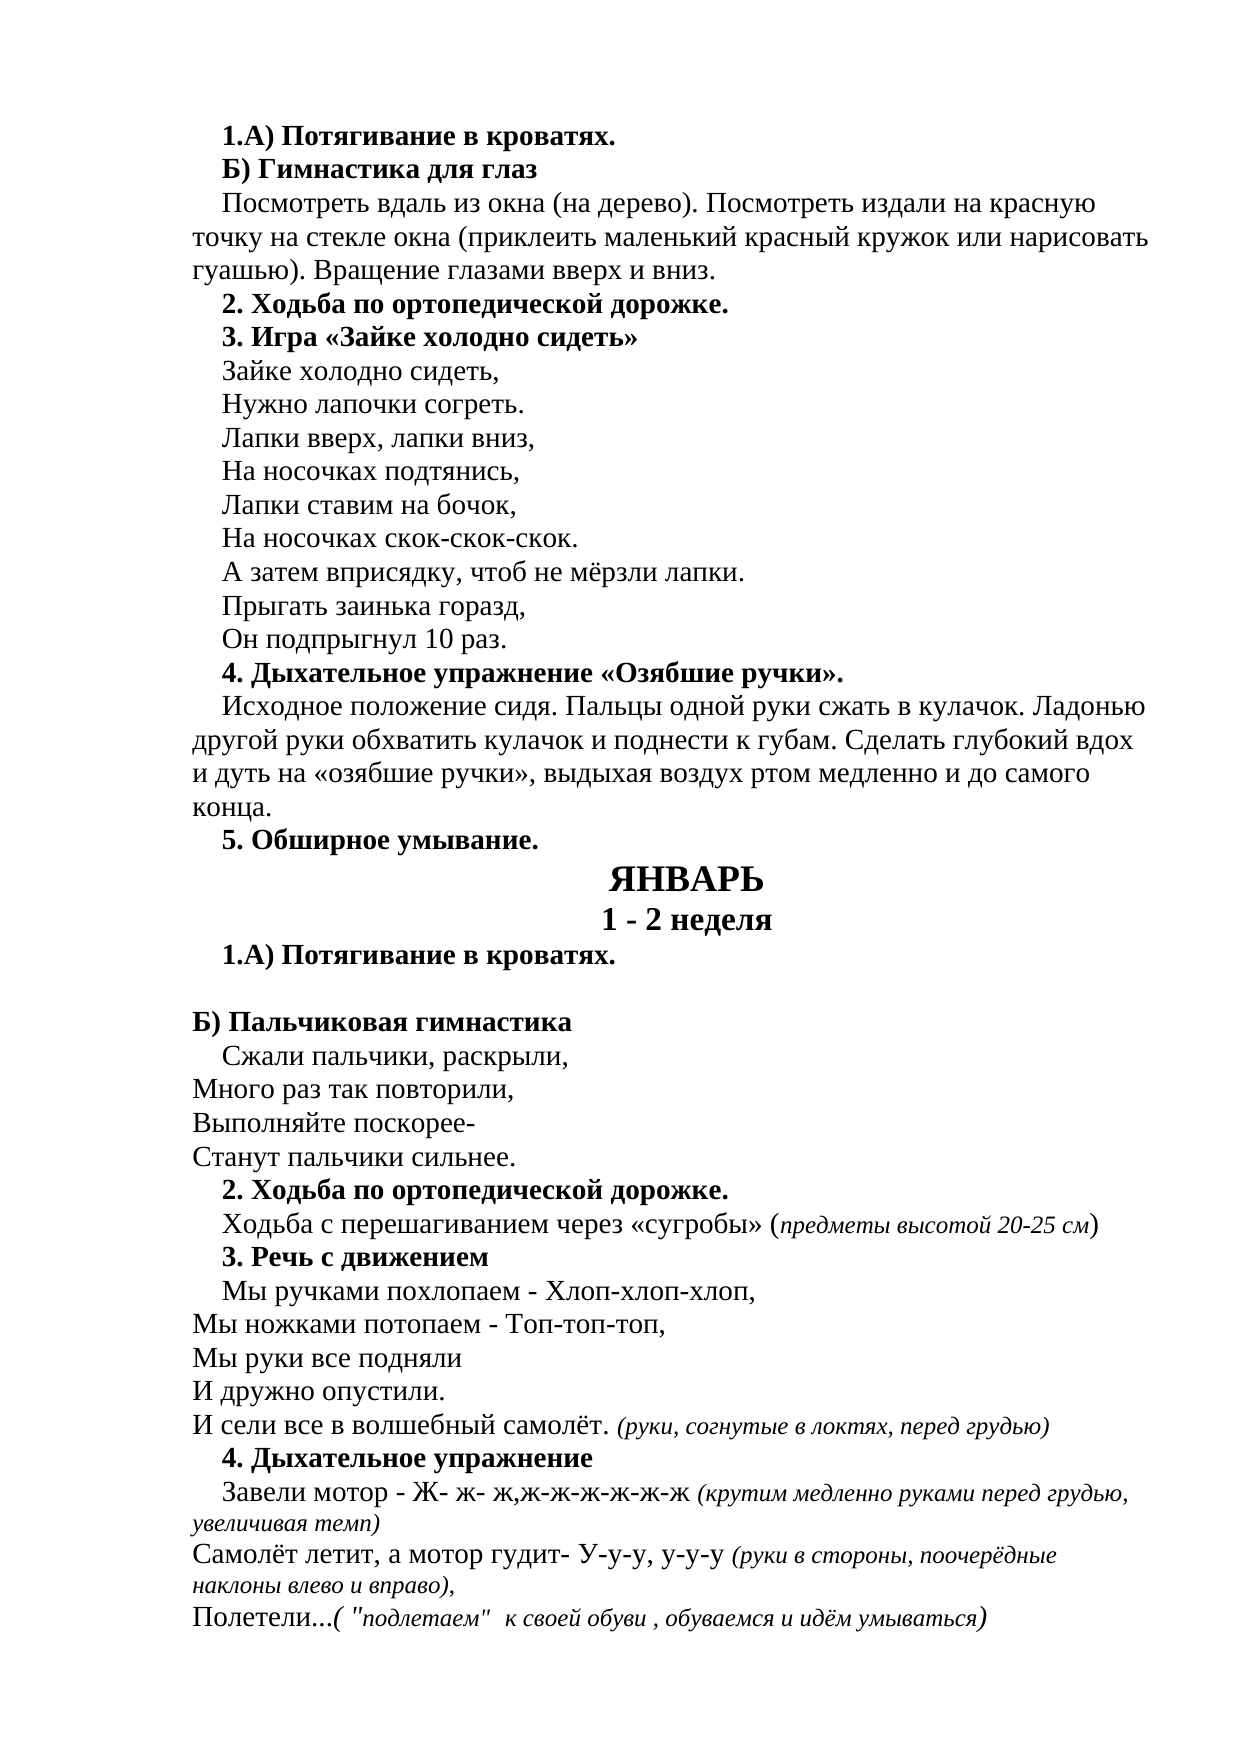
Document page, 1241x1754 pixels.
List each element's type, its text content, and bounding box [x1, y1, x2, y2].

text 1 - 2 неделя [192, 899, 1152, 937]
text Б) Гимнастика для глаз [192, 152, 1152, 185]
text 4. Дыхательное упражнение [192, 1441, 1152, 1474]
text Зайке холодно сидеть, [192, 353, 1152, 386]
text Нужно лапочки согреть. [192, 386, 1152, 420]
text 1.А) Потягивание в кроватях. [192, 937, 1152, 971]
text На носочках подтянись, [192, 453, 1152, 487]
text 3. Речь с движением [192, 1239, 1152, 1273]
text Лапки ставим на бочок, [192, 487, 1152, 521]
text Посмотреть вдаль из окна (на дерево). Посмотреть издали на красную точку на стекле окна (приклеить маленький красный кружок или нарисовать гуашью). Вращение глазами вверх и вниз. [192, 185, 1152, 286]
text 1.А) Потягивание в кроватях. [192, 118, 1152, 152]
text ЯНВАРЬ [192, 856, 1152, 899]
text Лапки вверх, лапки вниз, [192, 420, 1152, 453]
text Завели мотор - Ж- ж- ж,ж-ж-ж-ж-ж-ж (крутим медленно руками перед грудью, увеличивая темп) Самолёт летит, а мотор гудит- У-у-у, у-у-у (руки в стороны, поочерёдные наклоны влево и вправо), Полетели...( "подлетаем" к своей обуви , обуваемся и идём умываться) [192, 1474, 1152, 1632]
text 2. Ходьба по ортопедической дорожке. [192, 286, 1152, 319]
text На носочках скок-скок-скок. [192, 521, 1152, 554]
text 5. Обширное умывание. [192, 822, 1152, 856]
text 2. Ходьба по ортопедической дорожке. [192, 1172, 1152, 1206]
text Б) Пальчиковая гимнастика [192, 971, 1152, 1038]
text Он подпрыгнул 10 раз. [192, 621, 1152, 655]
text Исходное положение сидя. Пальцы одной руки сжать в кулачок. Ладонью другой руки обхватить кулачок и поднести к губам. Сделать глубокий вдох и дуть на «озябшие ручки», выдыхая воздух ртом медленно и до самого конца. [192, 688, 1152, 822]
text Ходьба с перешагиванием через «сугробы» (предметы высотой 20-25 см) [192, 1206, 1152, 1239]
text 4. Дыхательное упражнение «Озябшие ручки». [192, 655, 1152, 688]
text Прыгать заинька горазд, [192, 588, 1152, 621]
text А затем вприсядку, чтоб не мёрзли лапки. [192, 554, 1152, 588]
text 3. Игра «Зайке холодно сидеть» [192, 319, 1152, 353]
text Мы ручками похлопаем - Хлоп-хлоп-хлоп, Мы ножками потопаем - Топ-топ-топ, Мы руки все подняли И дружно опустили. И сели все в волшебный самолёт. (руки, согнутые в локтях, перед грудью) [192, 1273, 1152, 1441]
text Сжали пальчики, раскрыли, Много раз так повторили, Выполняйте поскорее- Станут пальчики сильнее. [192, 1038, 1152, 1172]
